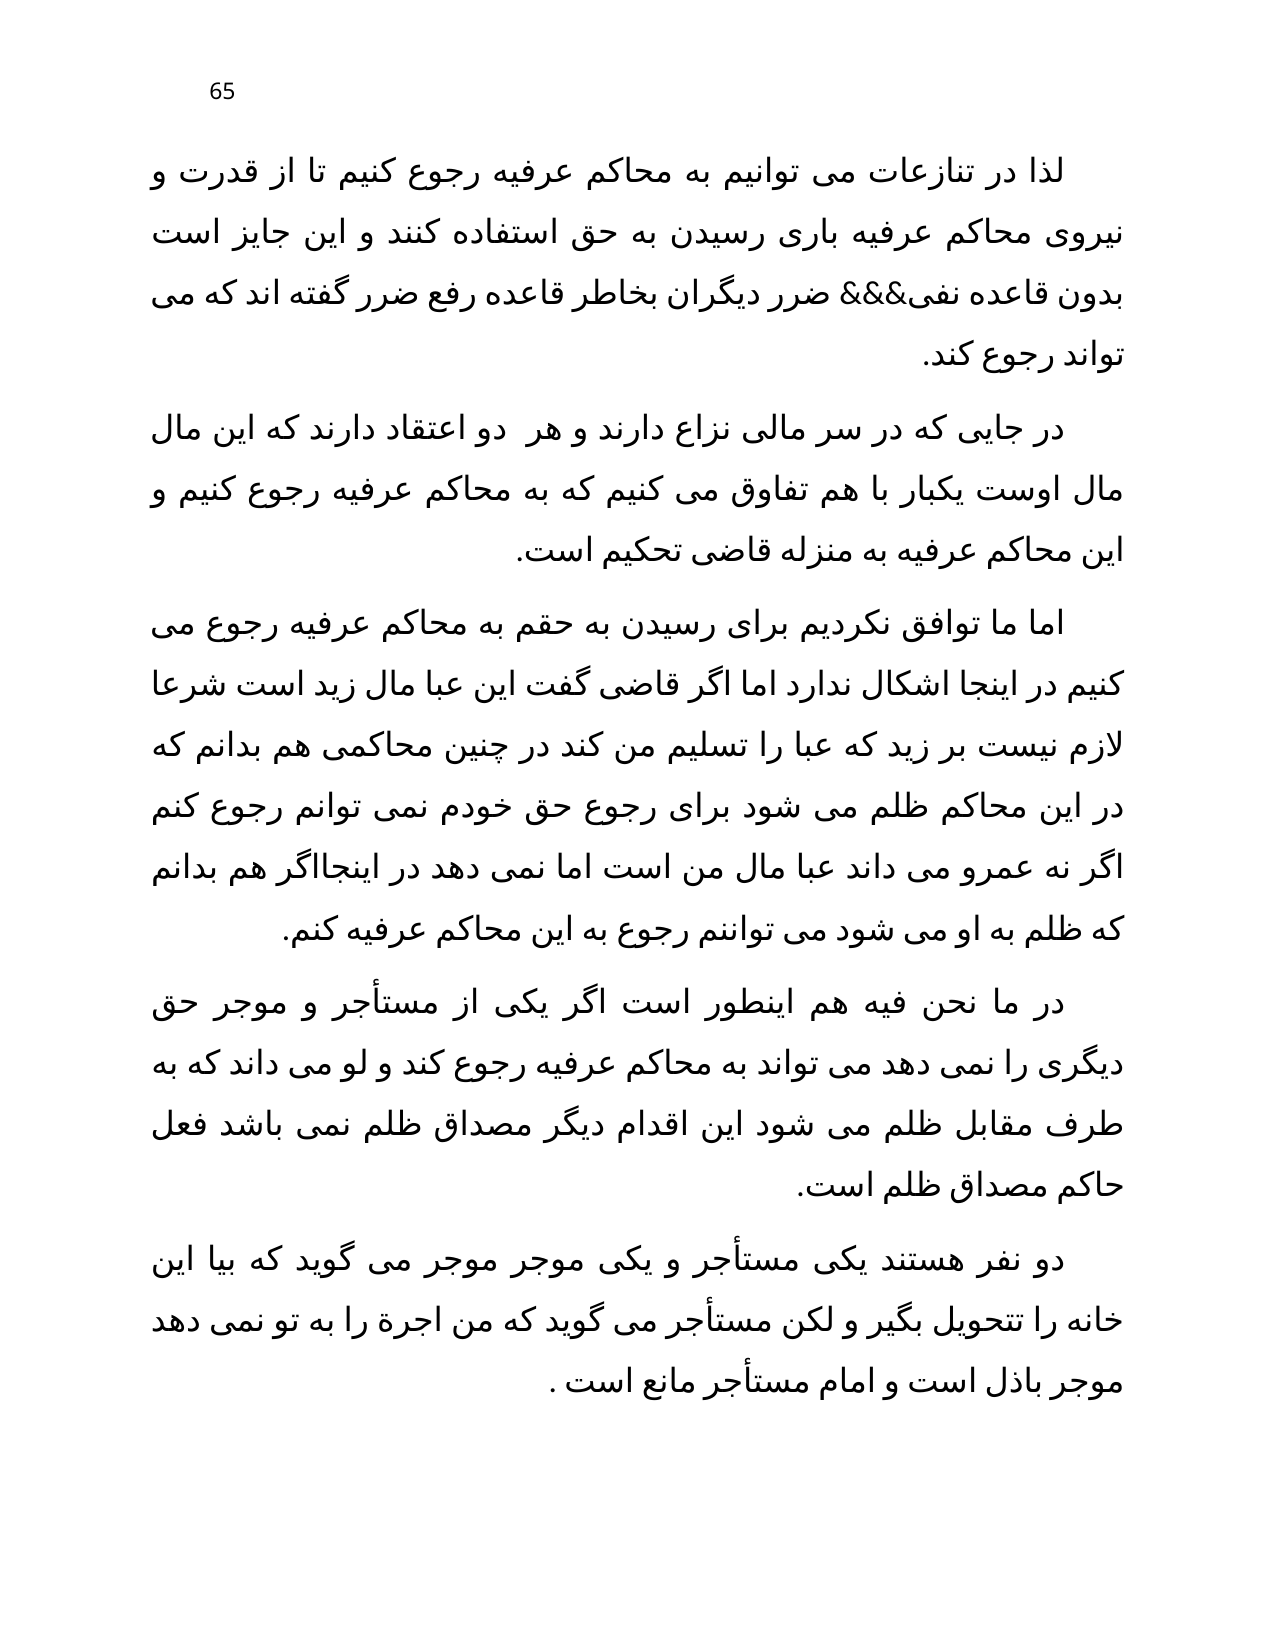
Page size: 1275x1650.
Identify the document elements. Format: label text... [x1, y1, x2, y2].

text در ما نحن فیه هم اینطور است اگر یکی از مستأجر و موجر حق دیگری را نمی دهد می تواند به محاکم عرفیه رجوع کند و لو می داند که به طرف مقابل ظلم می شود این اقدام دیگر مصداق ظلم نمی باشد فعل حاکم مصداق ظلم است. [150, 981, 1125, 1205]
text دو نفر هستند یکی مستأجر و یکی موجر موجر می گوید که بیا این خانه را تتحویل بگیر و لکن مستأجر می گوید که من اجرة را به تو نمی دهد موجر باذل است و امام مستأجر مانع است . [150, 1238, 1125, 1401]
text در جایی که در سر مالی نزاع دارند و هر دو اعتقاد دارند که این مال مال اوست یکبار با هم تفاوق می کنیم که به محاکم عرفیه رجوع کنیم و این محاکم عرفیه به منزله قاضی تحکیم است. [150, 407, 1125, 569]
text لذا در تنازعات می توانیم به محاکم عرفیه رجوع کنیم تا از قدرت و نیروی محاکم عرفیه باری رسیدن به حق استفاده کنند و این جایز است بدون قاعده نفی&&& ضرر دیگران بخاطر قاعده رفع ضرر گفته اند که می تواند رجوع کند. [150, 150, 1125, 374]
text اما ما توافق نکردیم برای رسیدن به حقم به محاکم عرفیه رجوع می کنیم در اینجا اشکال ندارد اما اگر قاضی گفت این عبا مال زید است شرعا لازم نیست بر زید که عبا را تسلیم من کند در چنین محاکمی هم بدانم که در این محاکم ظلم می شود برای رجوع حق خودم نمی توانم رجوع کنم اگر نه عمرو می داند عبا مال من است اما نمی دهد در اینجااگر هم بدانم که ظلم به او می شود می تواننم رجوع به این محاکم عرفیه کنم. [150, 602, 1125, 948]
